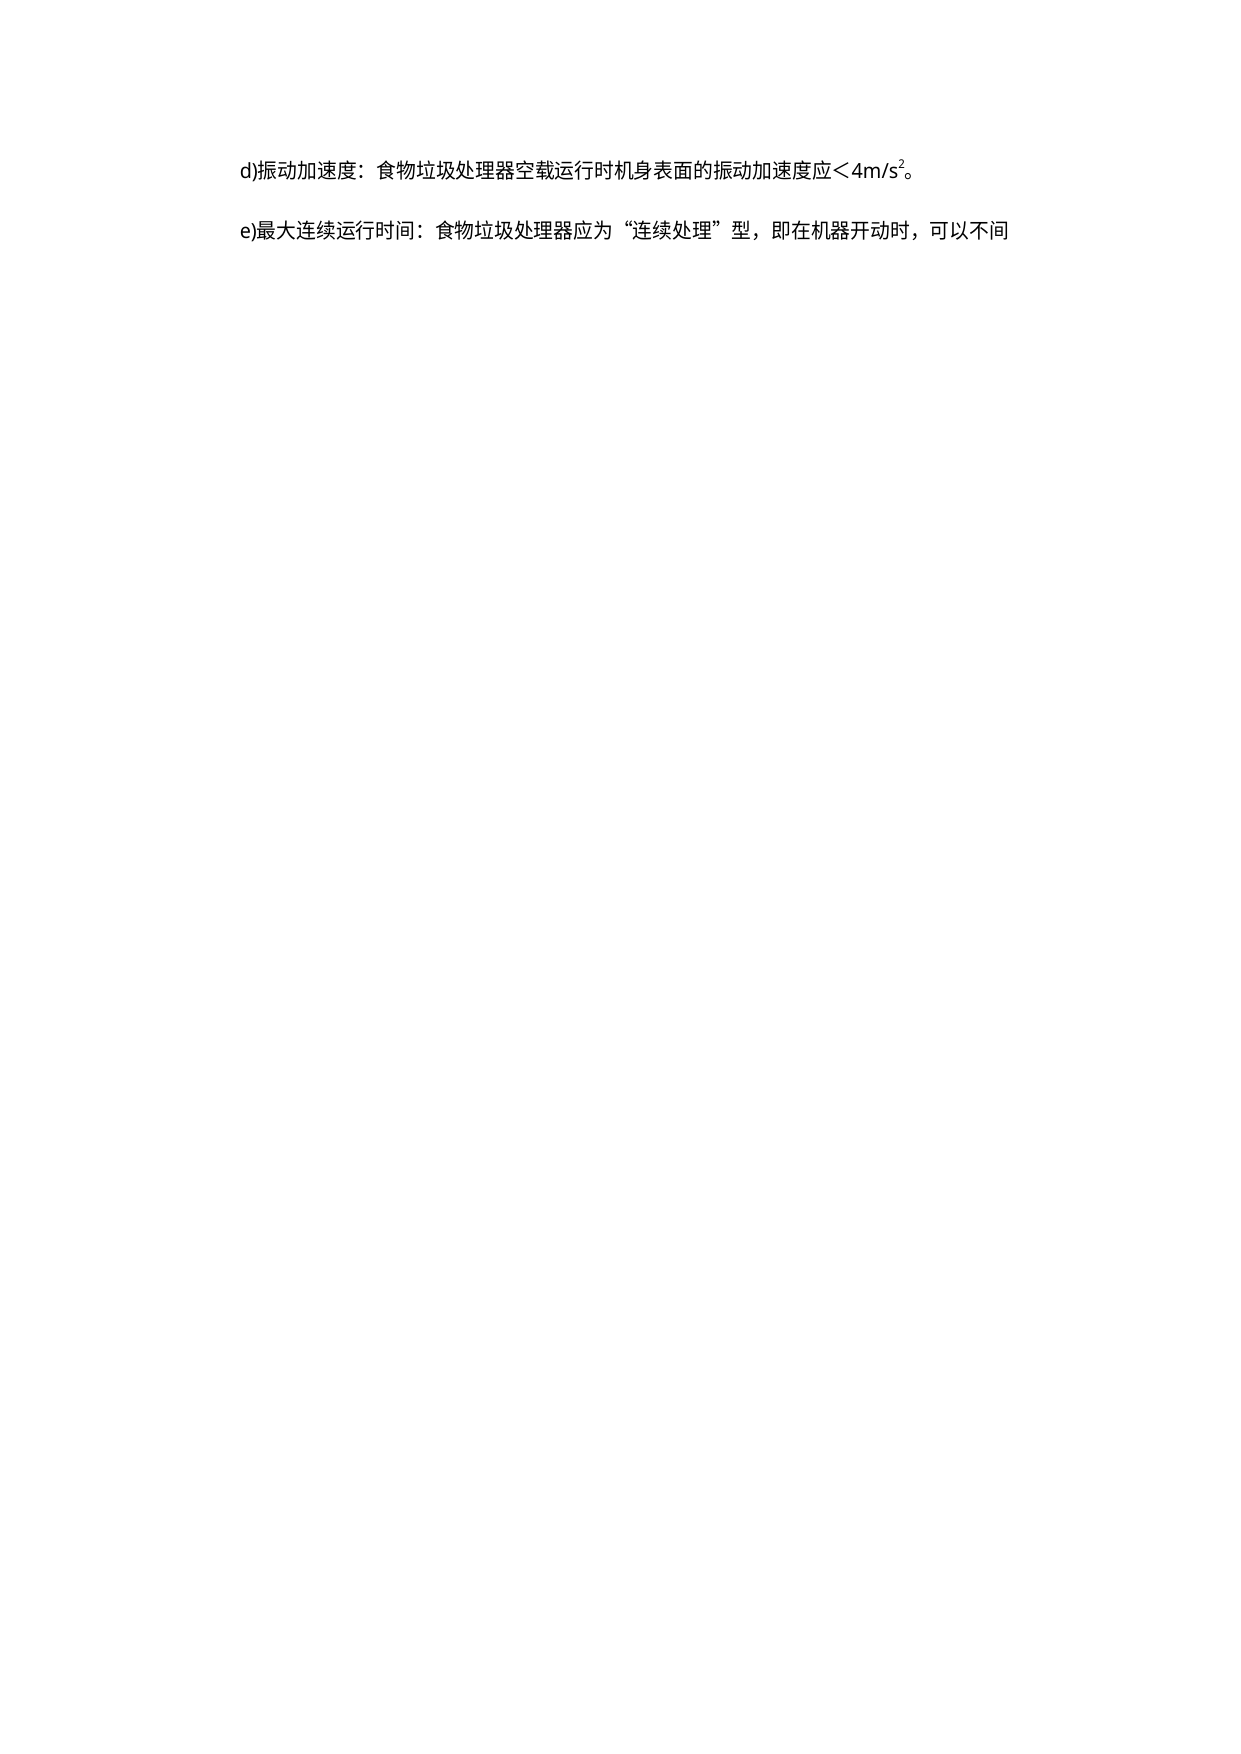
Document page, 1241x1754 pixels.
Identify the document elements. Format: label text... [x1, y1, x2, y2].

text d)振动加速度：食物垃圾处理器空载运行时机身表面的振动加速度应＜4m/s2。 [239, 154, 1065, 184]
text e)最大连续运行时间：食物垃圾处理器应为“连续处理”型，即在机器开动时，可以不间 [239, 214, 1065, 245]
